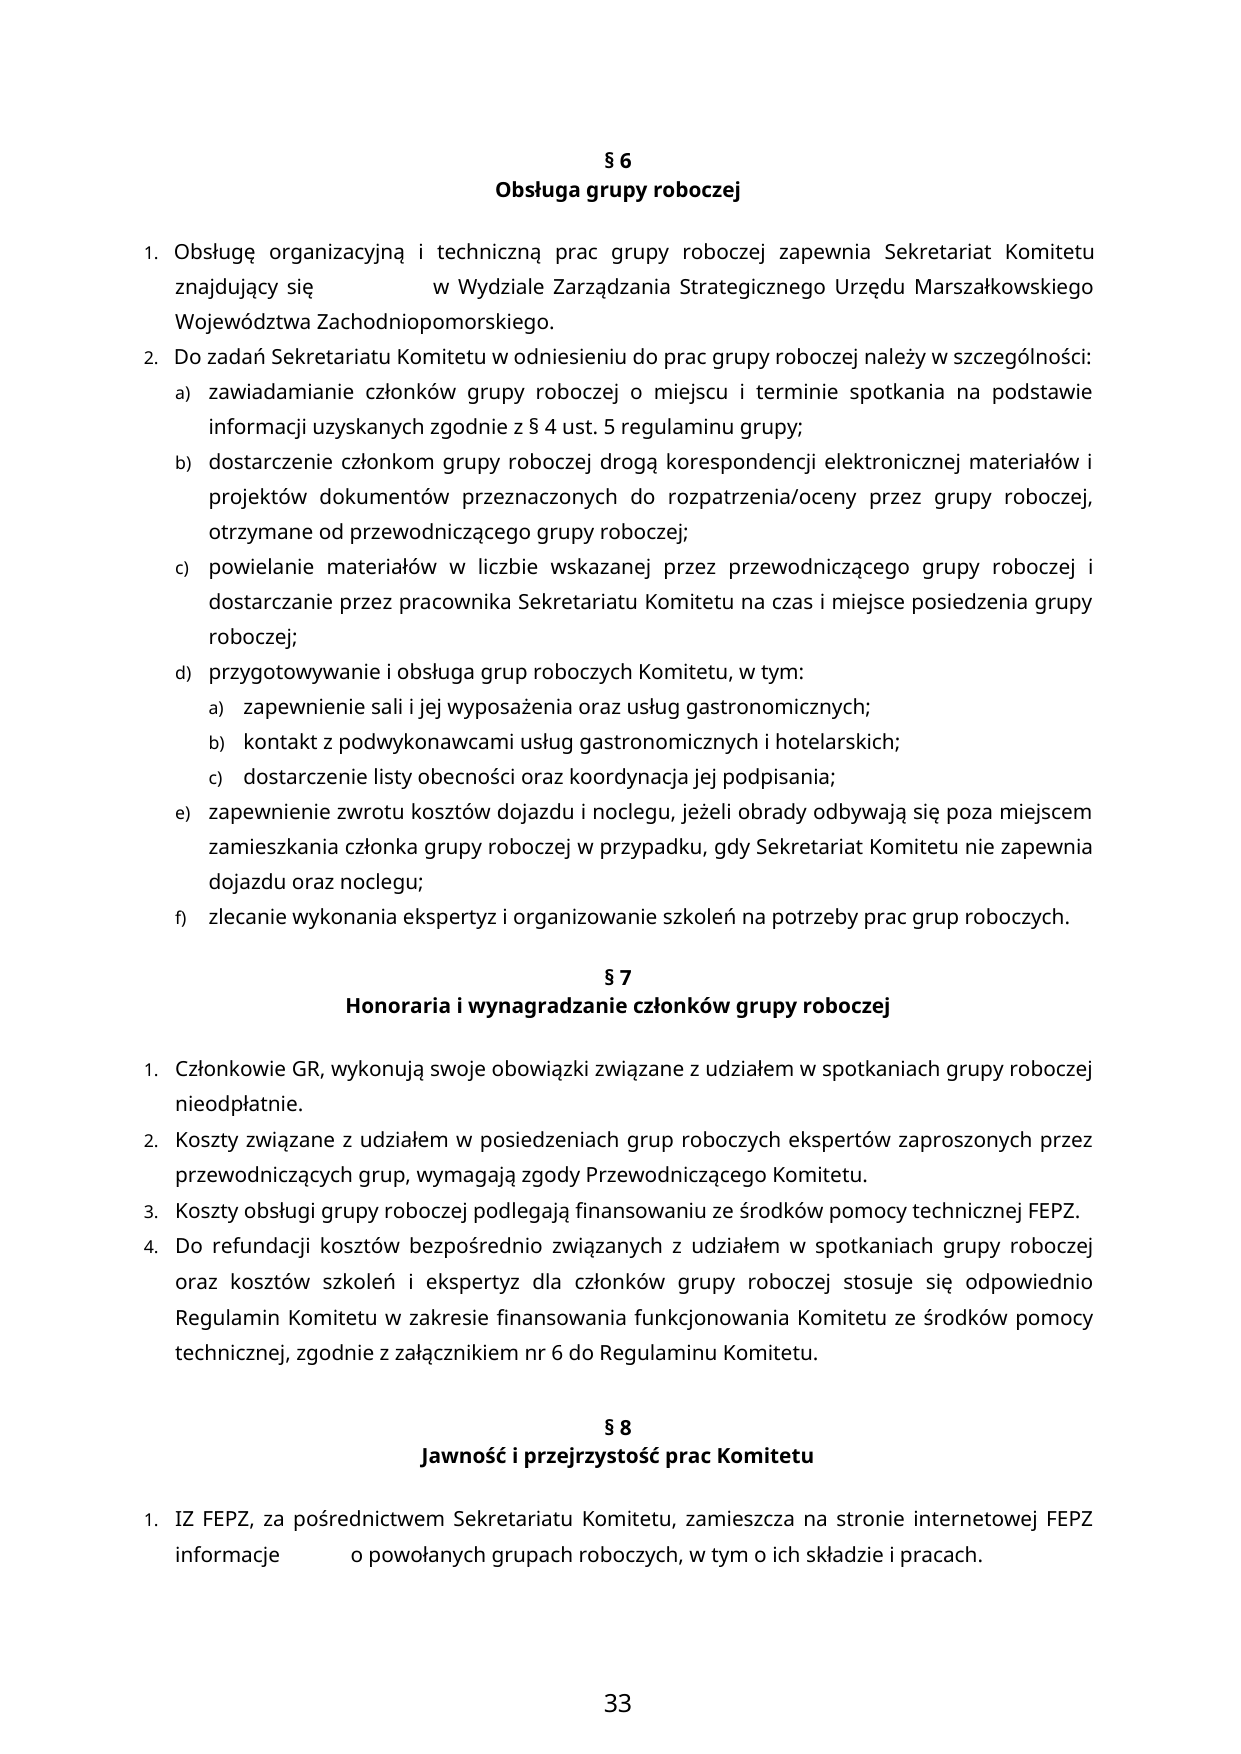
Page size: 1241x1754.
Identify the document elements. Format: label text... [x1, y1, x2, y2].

text § 6 [139, 147, 1096, 175]
text § 8 [139, 1413, 1096, 1442]
list Do refundacji kosztów bezpośrednio związanych z udziałem w spotkaniach grupy roboczej oraz kosztów szkoleń i ekspertyz dla członków grupy roboczej stosuje się odpowiednio Regulamin Komitetu w zakresie finansowania funkcjonowania Komitetu ze środków pomocy technicznej, zgodnie z załącznikiem nr 6 do Regulaminu Komitetu. [144, 1226, 1094, 1368]
list Członkowie GR, wykonują swoje obowiązki związane z udziałem w spotkaniach grupy roboczej nieodpłatnie. [144, 1048, 1094, 1119]
list zlecanie wykonania ekspertyz i organizowanie szkoleń na potrzeby prac grup roboczych. [175, 897, 1096, 932]
list powielanie materiałów w liczbie wskazanej przez przewodniczącego grupy roboczej i dostarczanie przez pracownika Sekretariatu Komitetu na czas i miejsce posiedzenia grupy roboczej; [175, 547, 1094, 652]
list zawiadamianie członków grupy roboczej o miejscu i terminie spotkania na podstawie informacji uzyskanych zgodnie z § 4 ust. 5 regulaminu grupy; [175, 372, 1094, 442]
text Jawność i przejrzystość prac Komitetu [139, 1442, 1096, 1470]
list zapewnienie sali i jej wyposażenia oraz usług gastronomicznych; [208, 687, 1096, 722]
list zapewnienie zwrotu kosztów dojazdu i noclegu, jeżeli obrady odbywają się poza miejscem zamieszkania członka grupy roboczej w przypadku, gdy Sekretariat Komitetu nie zapewnia dojazdu oraz noclegu; [175, 792, 1094, 897]
list dostarczenie członkom grupy roboczej drogą korespondencji elektronicznej materiałów i projektów dokumentów przeznaczonych do rozpatrzenia/oceny przez grupy roboczej, otrzymane od przewodniczącego grupy roboczej; [175, 442, 1094, 547]
list kontakt z podwykonawcami usług gastronomicznych i hotelarskich; [208, 722, 1096, 757]
list Koszty obsługi grupy roboczej podlegają finansowaniu ze środków pomocy technicznej FEPZ. [144, 1190, 1096, 1226]
list IZ FEPZ, za pośrednictwem Sekretariatu Komitetu, zamieszcza na stronie internetowej FEPZ informacje o powołanych grupach roboczych, w tym o ich składzie i pracach. [144, 1498, 1094, 1569]
text Obsługa grupy roboczej [139, 175, 1096, 203]
list dostarczenie listy obecności oraz koordynacja jej podpisania; [208, 757, 1096, 792]
list Do zadań Sekretariatu Komitetu w odniesieniu do prac grupy roboczej należy w szczególności: [144, 337, 1096, 372]
list przygotowywanie i obsługa grup roboczych Komitetu, w tym: [175, 652, 1096, 687]
list Obsługę organizacyjną i techniczną prac grupy roboczej zapewnia Sekretariat Komitetu znajdujący się w Wydziale Zarządzania Strategicznego Urzędu Marszałkowskiego Województwa Zachodniopomorskiego. [144, 232, 1096, 337]
list Koszty związane z udziałem w posiedzeniach grup roboczych ekspertów zaproszonych przez przewodniczących grup, wymagają zgody Przewodniczącego Komitetu. [144, 1119, 1094, 1190]
text Honoraria i wynagradzanie członków grupy roboczej [139, 991, 1096, 1019]
text § 7 [139, 963, 1096, 991]
